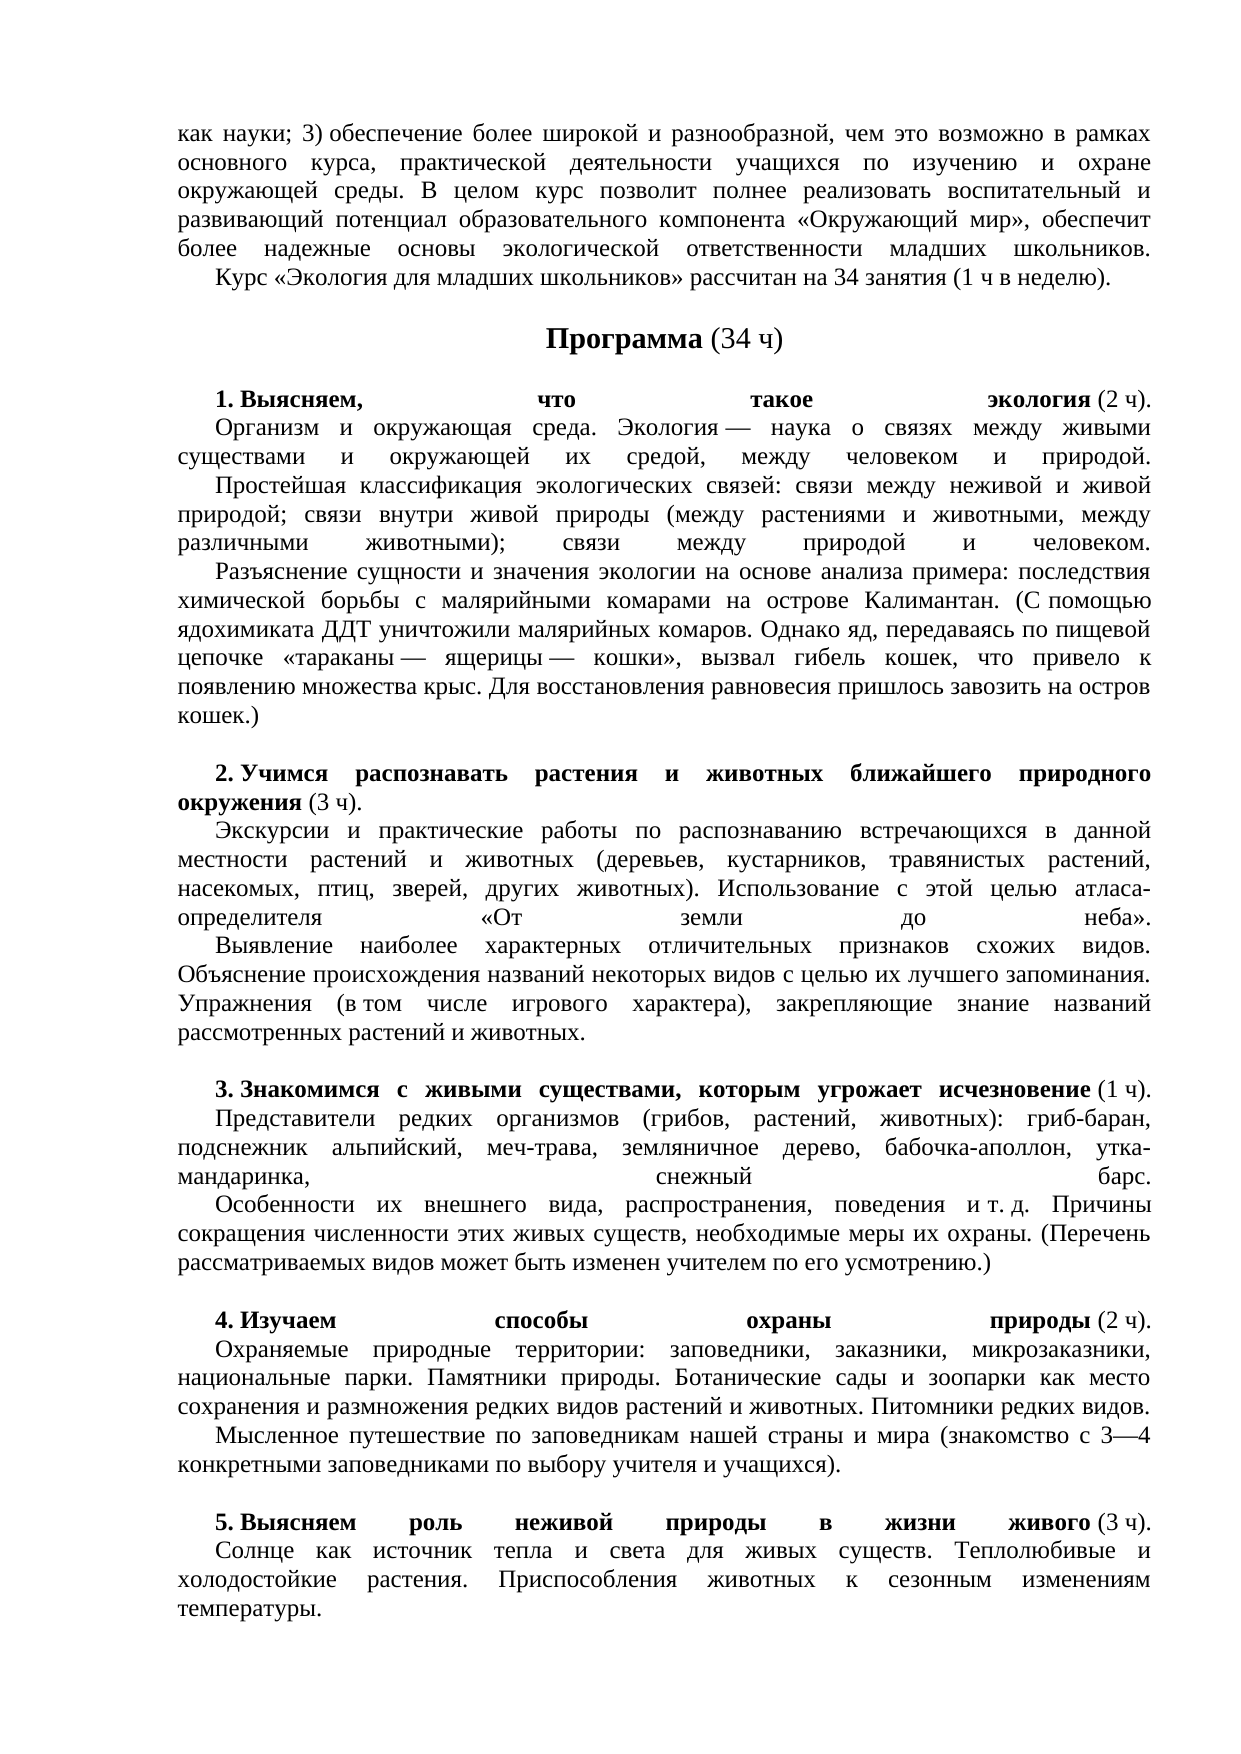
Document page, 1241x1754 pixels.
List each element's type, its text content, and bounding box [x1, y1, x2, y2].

text 3. Знакомимся с живыми существами, которым угрожает исчезновение (1 ч). Представители редких организмов (грибов, растений, животных): гриб-баран, подснежник альпийский, меч-трава, земляничное дерево, бабочка-аполлон, утка-мандаринка, снежный барс. Особенности их внешнего вида, распространения, поведения и т. д. Причины сокращения численности этих живых существ, необходимые меры их охраны. (Перечень рассматриваемых видов может быть изменен учителем по его усмотрению.) [177, 1074, 1152, 1276]
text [177, 1507, 1152, 1622]
text 2. Учимся распознавать растения и животных ближайшего природного окружения (3 ч). Экскурсии и практические работы по распознаванию встречающихся в данной местности растений и животных (деревьев, кустарников, травянистых растений, насекомых, птиц, зверей, других животных). Использование с этой целью атласа-определителя «От земли до неба». Выявление наиболее характерных отличительных признаков схожих видов. Объяснение происхождения названий некоторых видов с целью их лучшего запоминания. Упражнения (в том числе игрового характера), закрепляющие знание названий рассмотренных растений и животных. [177, 758, 1152, 1045]
text 4. Изучаем способы охраны природы (2 ч). Охраняемые природные территории: заповедники, заказники, микрозаказники, национальные парки. Памятники природы. Ботанические сады и зоопарки как место сохранения и размножения редких видов растений и животных. Питомники редких видов. Мысленное путешествие по заповедникам нашей страны и мира (знакомство с 3—4 конкретными заповедниками по выбору учителя и учащихся). [177, 1305, 1152, 1477]
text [177, 118, 1152, 291]
text 1. Выясняем, что такое экология (2 ч). Организм и окружающая среда. Экология — наука о связях между живыми существами и окружающей их средой, между человеком и природой. Простейшая классификация экологических связей: связи между неживой и живой природой; связи внутри живой природы (между растениями и животными, между различными животными); связи между природой и человеком. Разъяснение сущности и значения экологии на основе анализа примера: последствия химической борьбы с малярийными комарами на острове Калимантан. (С помощью ядохимиката ДДТ уничтожили малярийных комаров. Однако яд, передаваясь по пищевой цепочке «тараканы — ящерицы — кошки», вызвал гибель кошек, что привело к появлению множества крыс. Для восстановления равновесия пришлось завозить на остров кошек.) [177, 384, 1152, 729]
text Программа (34 ч) [177, 320, 1152, 354]
